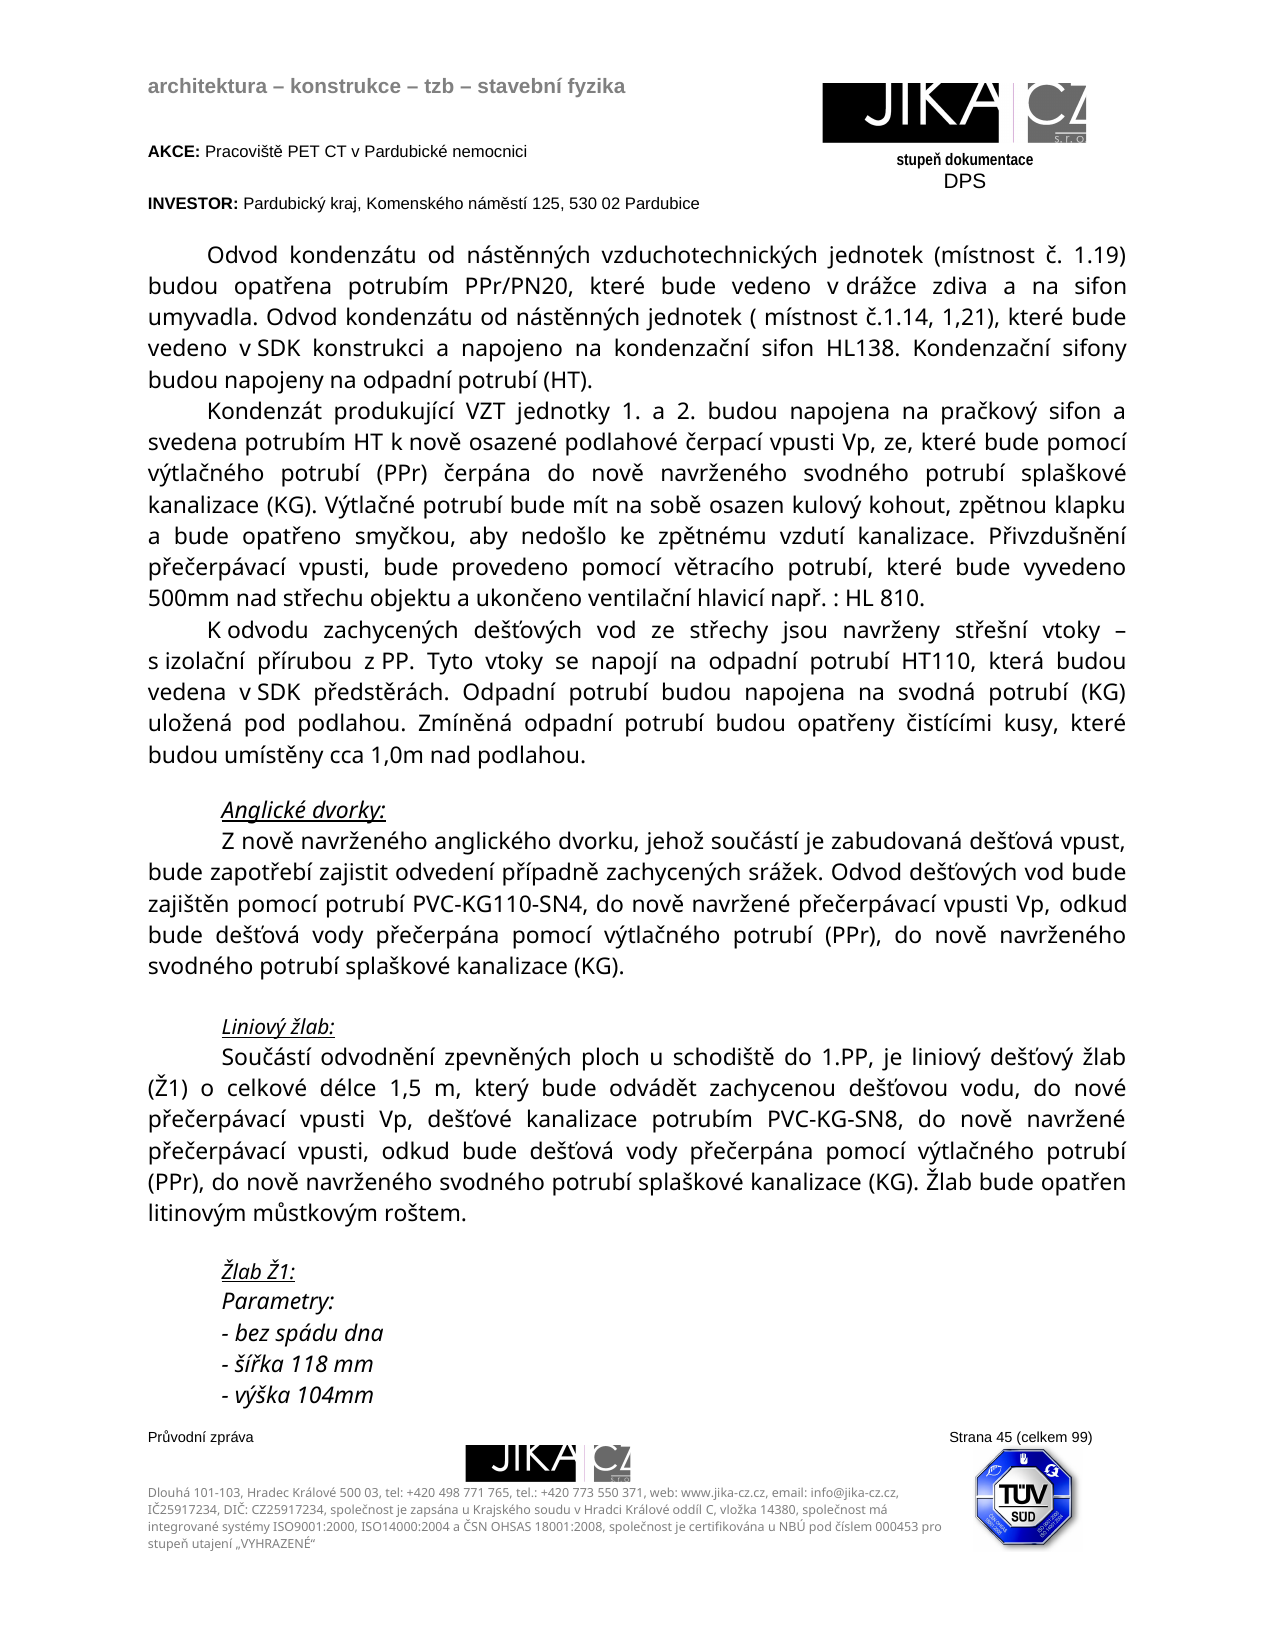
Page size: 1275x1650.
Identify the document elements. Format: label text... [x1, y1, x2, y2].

picture [972, 1445, 1083, 1552]
text - výška 104mm [148, 1379, 1127, 1410]
picture [465, 1445, 631, 1482]
text K odvodu zachycených dešťových vod ze střechy jsou navrženy střešní vtoky – s izolační přírubou z PP. Tyto vtoky se napojí na odpadní potrubí HT110, která budou vedena v SDK předstěrách. Odpadní potrubí budou napojena na svodná potrubí (KG) uložená pod podlahou. Zmíněná odpadní potrubí budou opatřeny čistícími kusy, které budou umístěny cca 1,0m nad podlahou. [0, 613, 1127, 770]
text Odvod kondenzátu od nástěnných vzduchotechnických jednotek (místnost č. 1.19) budou opatřena potrubím PPr/PN20, které bude vedeno v drážce zdiva a na sifon umyvadla. Odvod kondenzátu od nástěnných jednotek ( místnost č.1.14, 1,21), které bude vedeno v SDK konstrukci a napojeno na kondenzační sifon HL138. Kondenzační sifony budou napojeny na odpadní potrubí (HT). [0, 238, 1127, 395]
text Parametry: [148, 1285, 1127, 1317]
text - bez spádu dna [148, 1317, 1127, 1348]
text - šířka 118 mm [148, 1348, 1127, 1379]
text Kondenzát produkující VZT jednotky 1. a 2. budou napojena na pračkový sifon a svedena potrubím HT k nově osazené podlahové čerpací vpusti Vp, ze, které bude pomocí výtlačného potrubí (PPr) čerpána do nově navrženého svodného potrubí splaškové kanalizace (KG). Výtlačné potrubí bude mít na sobě osazen kulový kohout, zpětnou klapku a bude opatřeno smyčkou, aby nedošlo ke zpětnému vzdutí kanalizace. Přivzdušnění přečerpávací vpusti, bude provedeno pomocí větracího potrubí, které bude vyvedeno 500mm nad střechu objektu a ukončeno ventilační hlavicí např. : HL 810. [0, 395, 1127, 613]
text Žlab Ž1: [148, 1257, 1127, 1285]
picture [822, 83, 1087, 143]
text Z nově navrženého anglického dvorku, jehož součástí je zabudovaná dešťová vpust, bude zapotřebí zajistit odvedení případně zachycených srážek. Odvod dešťových vod bude zajištěn pomocí potrubí PVC-KG110-SN4, do nově navržené přečerpávací vpusti Vp, odkud bude dešťová vody přečerpána pomocí výtlačného potrubí (PPr), do nově navrženého svodného potrubí splaškové kanalizace (KG). [148, 825, 1127, 981]
text Anglické dvorky: [74, 794, 1127, 825]
text Součástí odvodnění zpevněných ploch u schodiště do 1.PP, je liniový dešťový žlab (Ž1) o celkové délce 1,5 m, který bude odvádět zachycenou dešťovou vodu, do nové přečerpávací vpusti Vp, dešťové kanalizace potrubím PVC-KG-SN8, do nově navržené přečerpávací vpusti, odkud bude dešťová vody přečerpána pomocí výtlačného potrubí (PPr), do nově navrženého svodného potrubí splaškové kanalizace (KG). Žlab bude opatřen litinovým můstkovým roštem. [148, 1041, 1127, 1228]
text Liniový žlab: [148, 1012, 1127, 1041]
